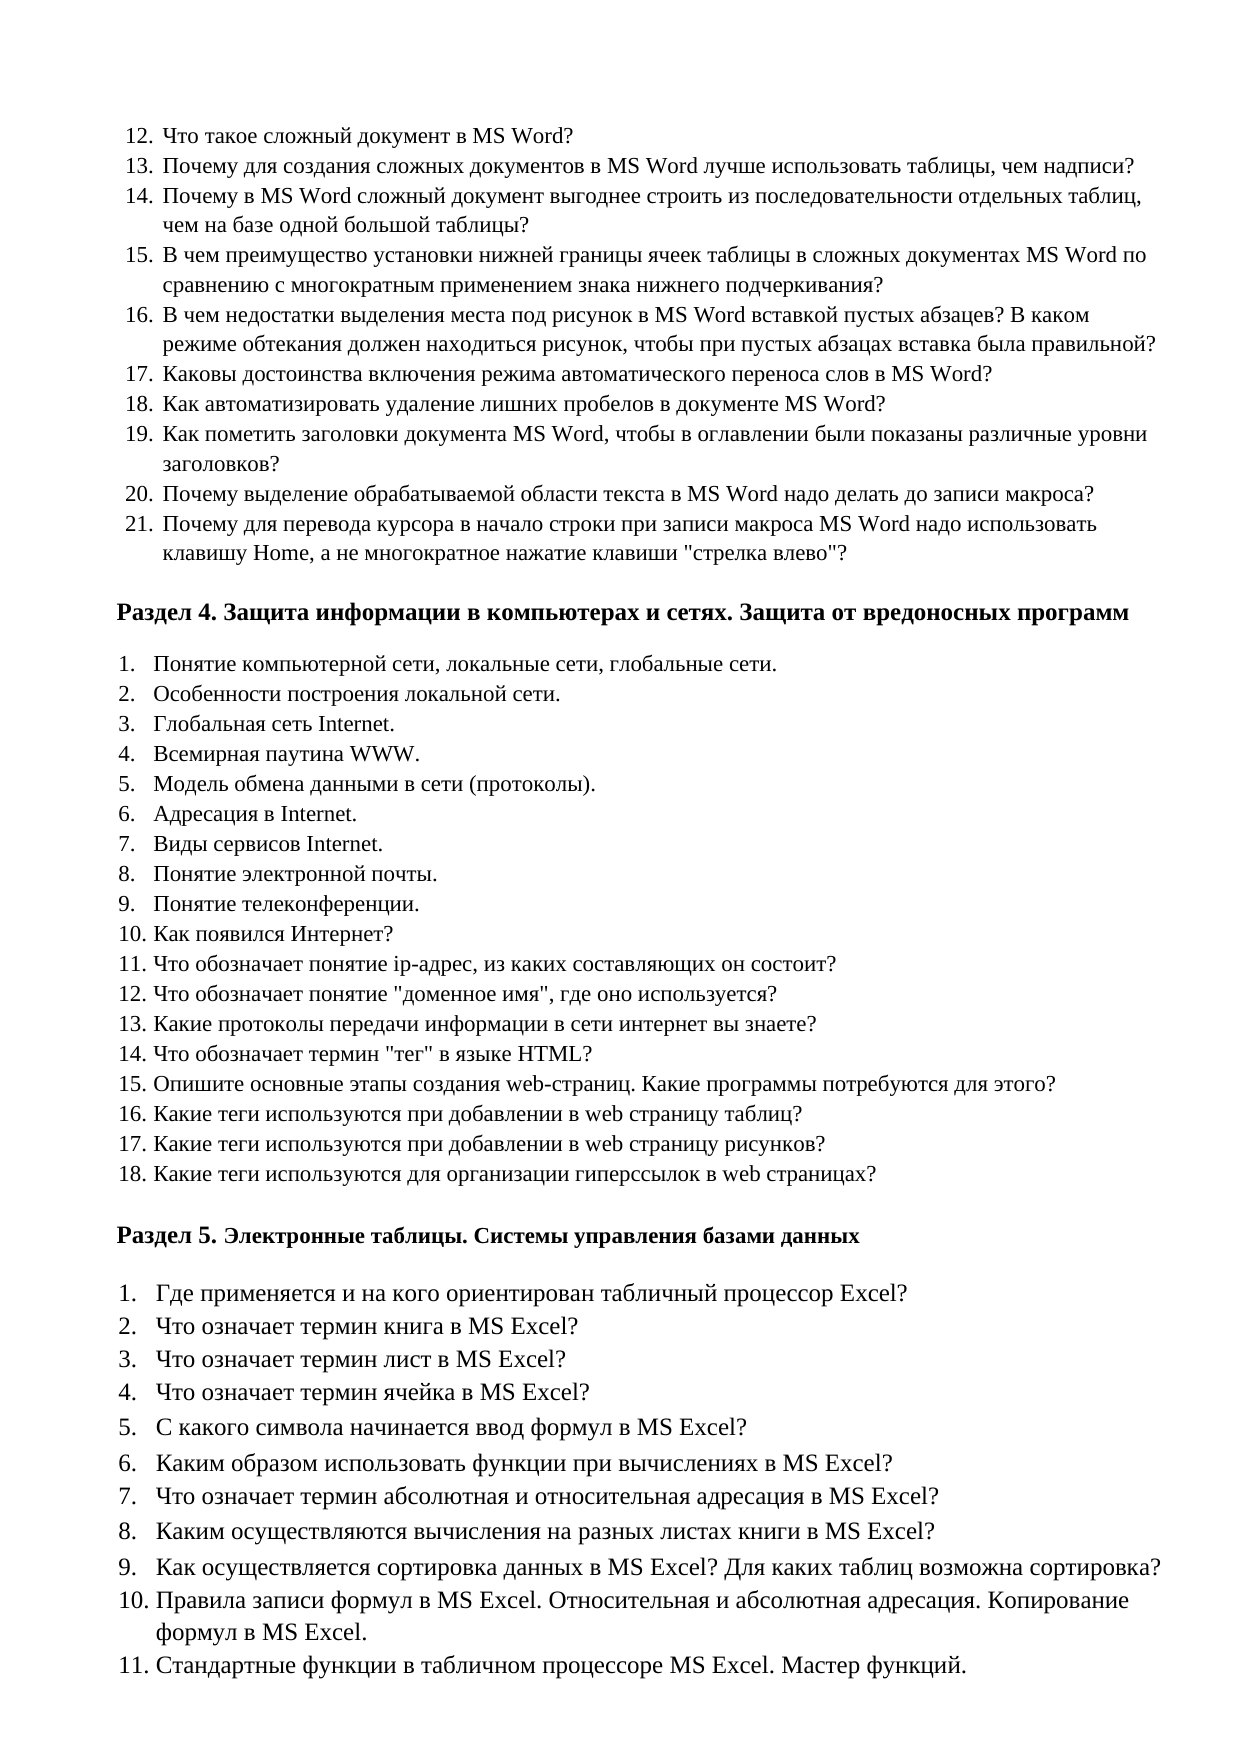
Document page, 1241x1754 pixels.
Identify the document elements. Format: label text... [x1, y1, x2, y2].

list Каковы достоинства включения режима автоматического переноса слов в MS Word? [125, 360, 1164, 387]
subtitle Раздел 4. Защита информации в компьютерах и сетях. Защита от вредоносных программ [116, 597, 1164, 626]
list Почему для создания сложных документов в MS Word лучше использовать таблицы, чем надписи? [125, 152, 1164, 178]
list Почему выделение обрабатываемой области текста в MS Word надо делать до записи макроса? [125, 480, 1164, 506]
list Что означает термин абсолютная и относительная адресация в MS Excel? [118, 1481, 1164, 1510]
list С какого символа начинается ввод формул в MS Excel? [118, 1412, 1164, 1441]
list Стандартные функции в табличном процессоре MS Excel. Мастер функций. [118, 1650, 1164, 1679]
list Каким осуществляются вычисления на разных листах книги в MS Excel? [118, 1516, 1164, 1545]
list Что означает термин ячейка в MS Excel? [118, 1377, 1164, 1406]
list Что означает термин лист в MS Excel? [118, 1344, 1164, 1373]
list Где применяется и на кого ориентирован табличный процессор Excel? [118, 1278, 1164, 1307]
list Опишите основные этапы создания web-страниц. Какие программы потребуются для этого? [118, 1070, 1164, 1097]
list Какие теги используются при добавлении в web страницу рисунков? [118, 1130, 1164, 1157]
list Всемирная паутина WWW. [118, 740, 1164, 767]
list Правила записи формул в MS Excel. Относительная и абсолютная адресация. Копирование формул в MS Excel. [118, 1585, 1164, 1646]
list Особенности построения локальной сети. [118, 680, 1164, 707]
list Какие протоколы передачи информации в сети интернет вы знаете? [118, 1010, 1164, 1037]
list Понятие компьютерной сети, локальные сети, глобальные сети. [118, 650, 1164, 677]
list Как пометить заголовки документа MS Word, чтобы в оглавлении были показаны различные уровни заголовков? [125, 420, 1164, 476]
list Что такое сложный документ в MS Word? [125, 122, 1164, 148]
list Виды сервисов Internet. [118, 830, 1164, 857]
subtitle Раздел 5. Электронные таблицы. Системы управления базами данных [116, 1220, 1164, 1249]
list Почему для перевода курсора в начало строки при записи макроса MS Word надо использовать клавишу Home, а не многократное нажатие клавиши "стрелка влево"? [125, 510, 1164, 566]
list Что означает термин книга в MS Excel? [118, 1311, 1164, 1340]
list Что обозначает термин "тег" в языке HTML? [118, 1040, 1164, 1067]
list Адресация в Internet. [118, 800, 1164, 827]
list В чем преимущество установки нижней границы ячеек таблицы в сложных документах MS Word по сравнению с многократным применением знака нижнего подчеркивания? [125, 241, 1164, 297]
list Какие теги используются при добавлении в web страницу таблиц? [118, 1100, 1164, 1127]
list Как появился Интернет? [118, 920, 1164, 947]
list Как осуществляется сортировка данных в MS Excel? Для каких таблиц возможна сортировка? [118, 1552, 1164, 1581]
list Понятие телеконференции. [118, 890, 1164, 917]
list Что обозначает понятие ip-адрес, из каких составляющих он состоит? [118, 950, 1164, 977]
list Как автоматизировать удаление лишних пробелов в документе MS Word? [125, 390, 1164, 417]
list Почему в MS Word сложный документ выгоднее строить из последовательности отдельных таблиц, чем на базе одной большой таблицы? [125, 182, 1164, 238]
list Какие теги используются для организации гиперссылок в web страницах? [118, 1160, 1164, 1187]
list В чем недостатки выделения места под рисунок в MS Word вставкой пустых абзацев? В каком режиме обтекания должен находиться рисунок, чтобы при пустых абзацах вставка была правильной? [125, 301, 1164, 357]
list Модель обмена данными в сети (протоколы). [118, 770, 1164, 797]
list Глобальная сеть Internet. [118, 710, 1164, 737]
list Понятие электронной почты. [118, 860, 1164, 887]
list Что обозначает понятие "доменное имя", где оно используется? [118, 980, 1164, 1007]
list Каким образом использовать функции при вычислениях в MS Excel? [118, 1448, 1164, 1477]
